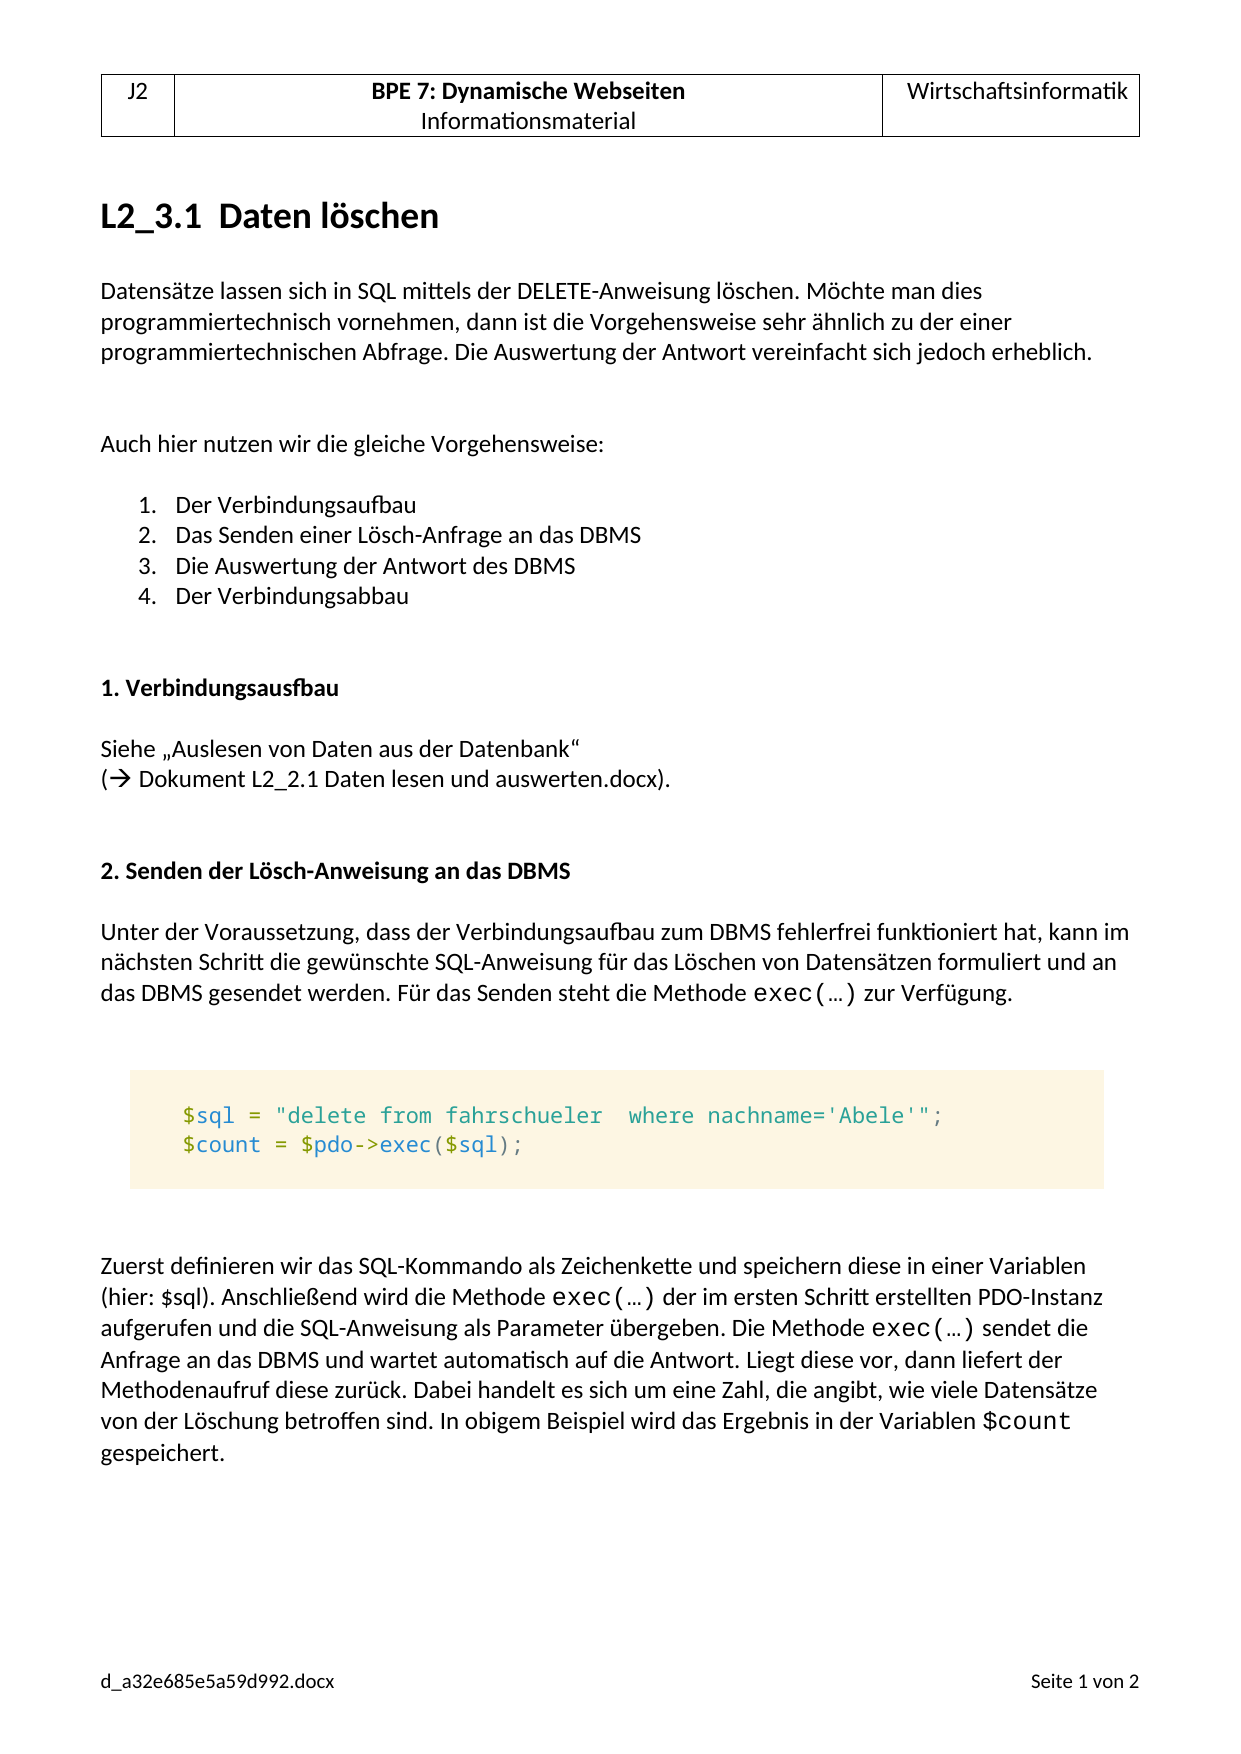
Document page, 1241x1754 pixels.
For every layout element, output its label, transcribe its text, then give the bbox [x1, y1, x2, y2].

subtitle L2_3.1 Daten löschen [100, 192, 1140, 238]
text 1. Verbindungsausfbau [100, 672, 1140, 702]
text Siehe „Auslesen von Daten aus der Datenbank“ [100, 733, 1140, 763]
text ( Dokument L2_2.1 Daten lesen und auswerten.docx). [100, 763, 1140, 794]
text Datensätze lassen sich in SQL mittels der DELETE-Anweisung löschen. Möchte man dies programmiertechnisch vornehmen, dann ist die Vorgehensweise sehr ähnlich zu der einer programmiertechnischen Abfrage. Die Auswertung der Antwort vereinfacht sich jedoch erheblich. [100, 275, 1140, 367]
text Zuerst definieren wir das SQL-Kommando als Zeichenkette und speichern diese in einer Variablen (hier: $sql). Anschließend wird die Methode exec(…) der im ersten Schritt erstellten PDO-Instanz aufgerufen und die SQL-Anweisung als Parameter übergeben. Die Methode exec(…) sendet die Anfrage an das DBMS und wartet automatisch auf die Antwort. Liegt diese vor, dann liefert der Methodenaufruf diese zurück. Dabei handelt es sich um eine Zahl, die angibt, wie viele Datensätze von der Löschung betroffen sind. In obigem Beispiel wird das Ergebnis in der Variablen $count gespeichert. [100, 1250, 1140, 1467]
list Der Verbindungsabbau [138, 580, 1140, 611]
list Der Verbindungsaufbau [138, 489, 1140, 519]
text $sql = "delete from fahrschueler where nachname='Abele'"; [130, 1100, 1104, 1129]
list Die Auswertung der Antwort des DBMS [138, 550, 1140, 580]
text 2. Senden der Lösch-Anweisung an das DBMS [100, 855, 1140, 886]
text $count = $pdo->exec($sql); [130, 1129, 1104, 1159]
list Das Senden einer Lösch-Anfrage an das DBMS [138, 519, 1140, 550]
text Unter der Voraussetzung, dass der Verbindungsaufbau zum DBMS fehlerfrei funktioniert hat, kann im nächsten Schritt die gewünschte SQL-Anweisung für das Löschen von Datensätzen formuliert und an das DBMS gesendet werden. Für das Senden steht die Methode exec(…) zur Verfügung. [100, 916, 1140, 1009]
text Auch hier nutzen wir die gleiche Vorgehensweise: [100, 428, 1140, 458]
